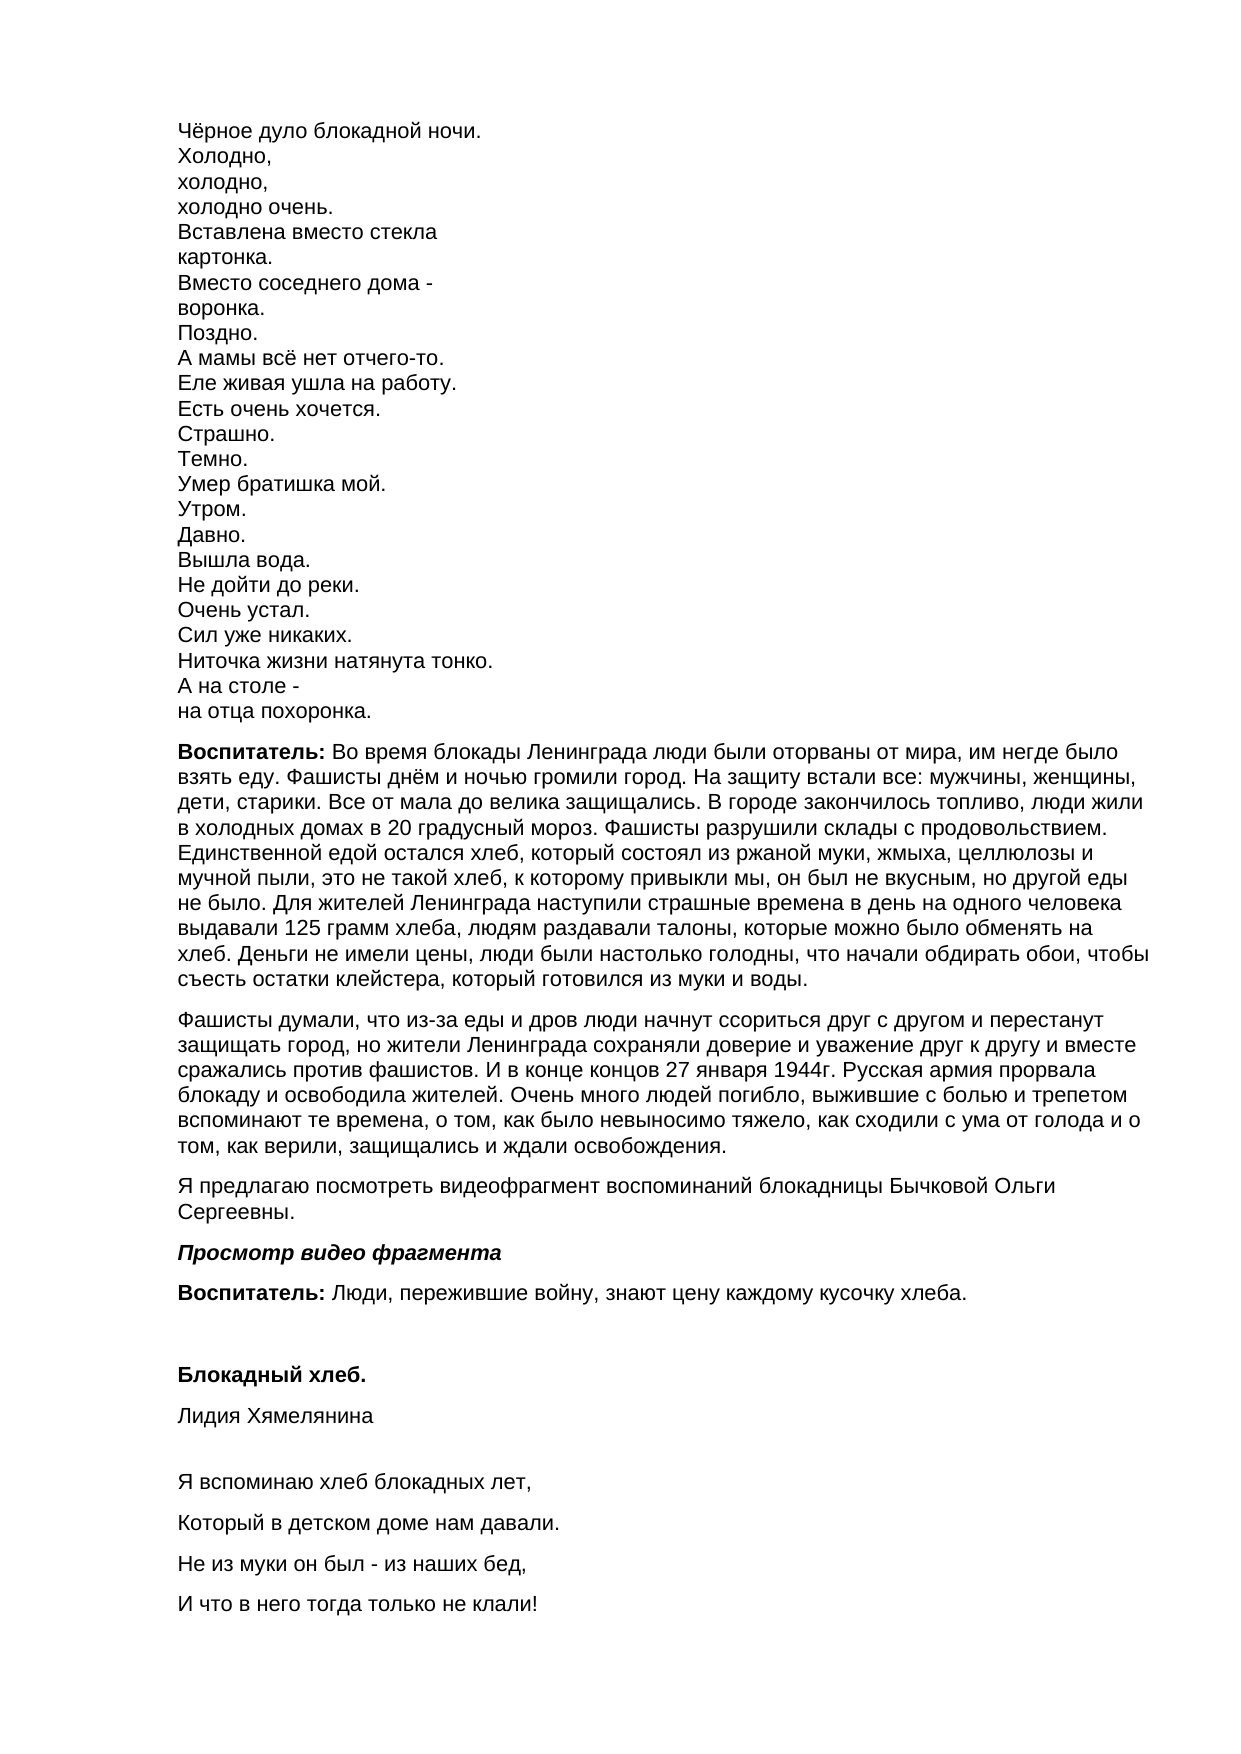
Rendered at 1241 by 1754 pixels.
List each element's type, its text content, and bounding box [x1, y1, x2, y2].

text Просмотр видео фрагмента [177, 1239, 1152, 1264]
text Лидия Хямелянина [177, 1403, 1152, 1428]
text Фашисты думали, что из-за еды и дров люди начнут ссориться друг с другом и перестанут защищать город, но жители Ленинграда сохраняли доверие и уважение друг к другу и вместе сражались против фашистов. И в конце концов 27 января 1944г. Русская армия прорвала блокаду и освободила жителей. Очень много людей погибло, выжившие с болью и трепетом вспоминают те времена, о том, как было невыносимо тяжело, как сходили с ума от голода и о том, как верили, защищались и ждали освобождения. [177, 1006, 1152, 1158]
text Воспитатель: Люди, пережившие войну, знают цену каждому кусочку хлеба. [177, 1280, 1152, 1305]
text Чёрное дуло блокадной ночи. Холодно, холодно, холодно очень. Вставлена вместо стекла картонка. Вместо соседнего дома - воронка. Поздно. А мамы всё нет отчего-то. Еле живая ушла на работу. Есть очень хочется. Страшно. Темно. Умер братишка мой. Утром. Давно. Вышла вода. Не дойти до реки. Очень устал. Сил уже никаких. Ниточка жизни натянута тонко. А на столе - на отца похоронка. [177, 118, 1152, 723]
text Блокадный хлеб. [177, 1362, 1152, 1387]
text Воспитатель: Во время блокады Ленинграда люди были оторваны от мира, им негде было взять еду. Фашисты днём и ночью громили город. На защиту встали все: мужчины, женщины, дети, старики. Все от мала до велика защищались. В городе закончилось топливо, люди жили в холодных домах в 20 градусный мороз. Фашисты разрушили склады с продовольствием. Единственной едой остался хлеб, который состоял из ржаной муки, жмыха, целлюлозы и мучной пыли, это не такой хлеб, к которому привыкли мы, он был не вкусным, но другой еды не было. Для жителей Ленинграда наступили страшные времена в день на одного человека выдавали 125 грамм хлеба, людям раздавали талоны, которые можно было обменять на хлеб. Деньги не имели цены, люди были настолько голодны, что начали обдирать обои, чтобы съесть остатки клейстера, который готовился из муки и воды. [177, 739, 1152, 991]
text Я предлагаю посмотреть видеофрагмент воспоминаний блокадницы Бычковой Ольги Сергеевны. [177, 1173, 1152, 1224]
text Не из муки он был - из наших бед, [177, 1550, 1152, 1576]
text Который в детском доме нам давали. [177, 1509, 1152, 1535]
text Я вспоминаю хлеб блокадных лет, [177, 1443, 1152, 1494]
text И что в него тогда только не клали! [177, 1591, 1152, 1616]
